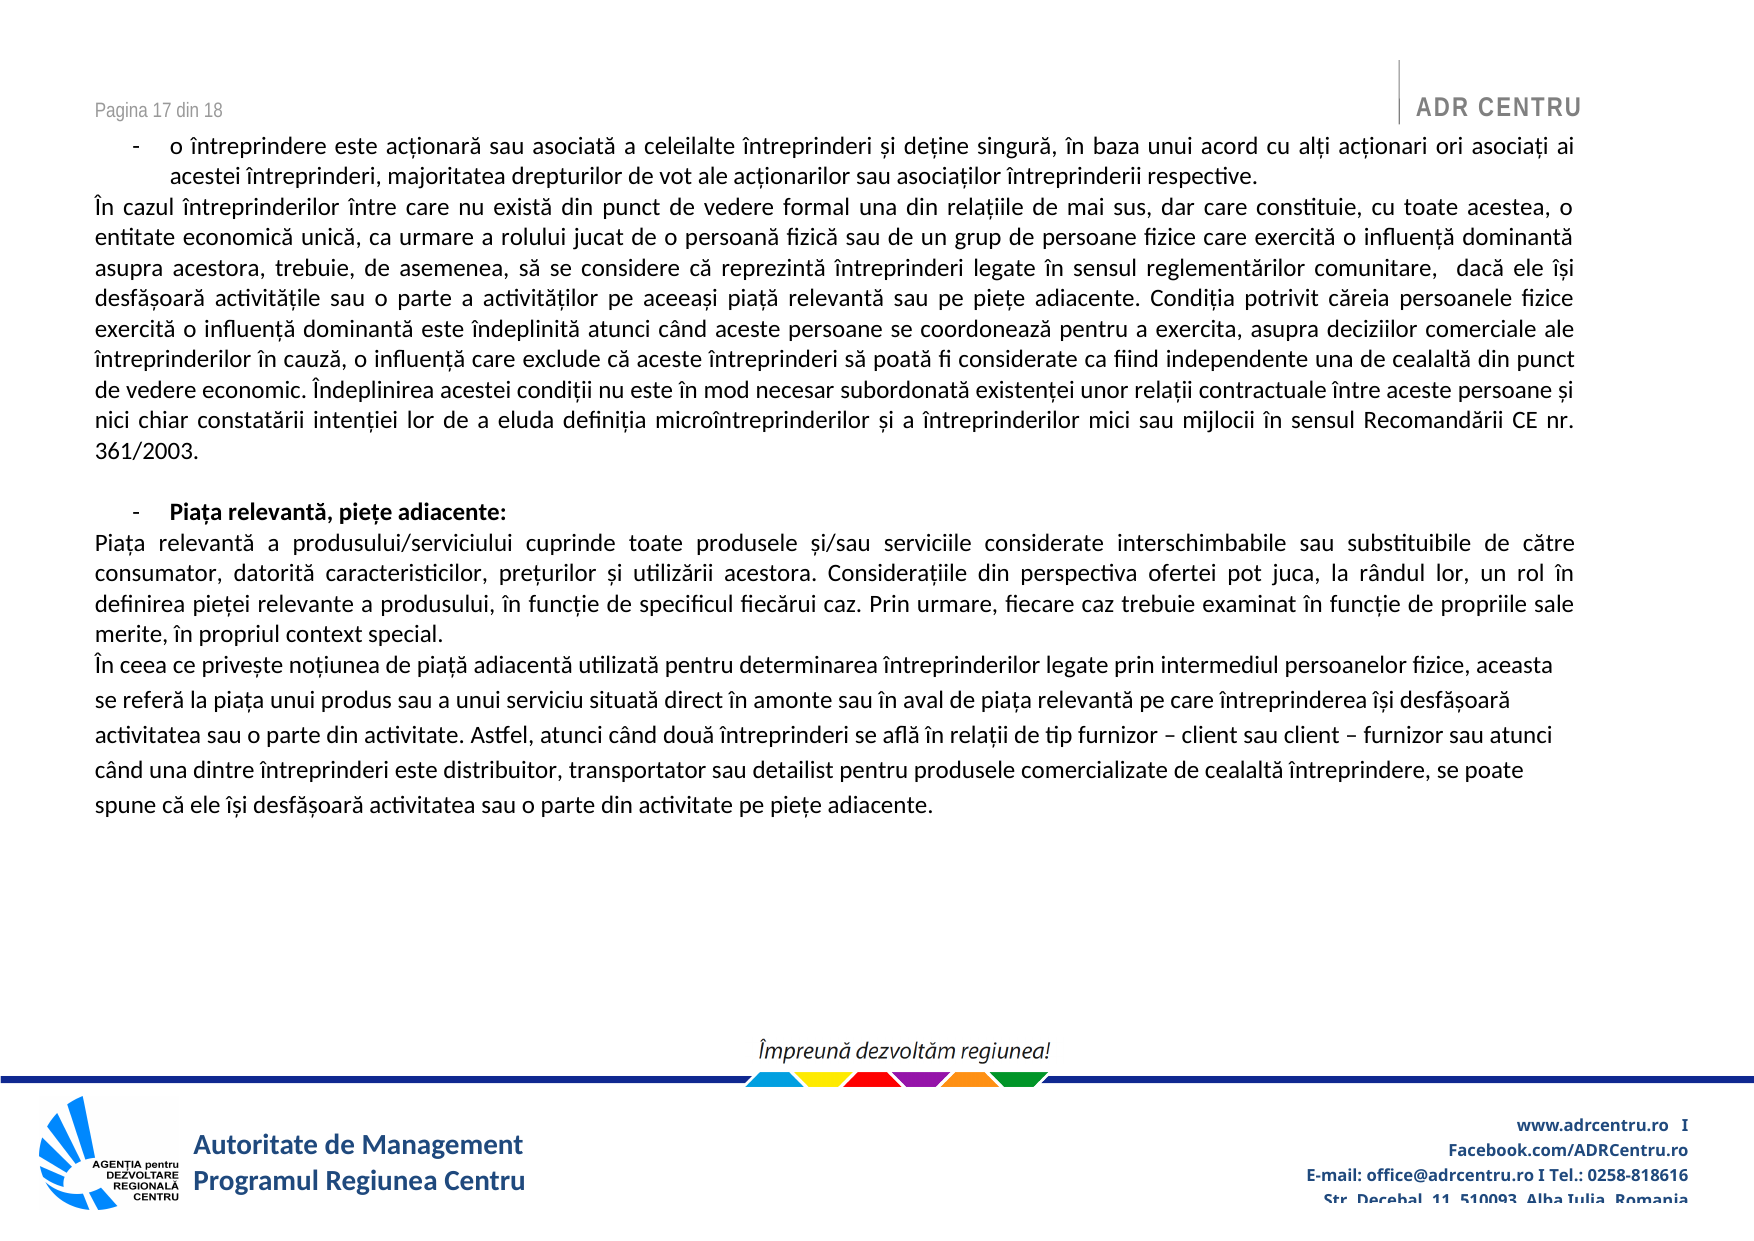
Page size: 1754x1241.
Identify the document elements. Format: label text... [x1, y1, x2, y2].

text Piața relevantă a produsului/serviciului cuprinde toate produsele și/sau serviciile considerate interschimbabile sau substituibile de către consumator, datorită caracteristicilor, prețurilor și utilizării acestora. Considerațiile din perspectiva ofertei pot juca, la rândul lor, un rol în definirea pieței relevante a produsului, în funcție de specificul fiecărui caz. Prin urmare, fiecare caz trebuie examinat în funcție de propriile sale merite, în propriul context special. [94, 527, 1577, 649]
text În cazul întreprinderilor între care nu există din punct de vedere formal una din relațiile de mai sus, dar care constituie, cu toate acestea, o entitate economică unică, ca urmare a rolului jucat de o persoană fizică sau de un grup de persoane fizice care exercită o influență dominantă asupra acestora, trebuie, de asemenea, să se considere că reprezintă întreprinderi legate în sensul reglementărilor comunitare, dacă ele își desfășoară activitățile sau o parte a activităților pe aceeași piață relevantă sau pe piețe adiacente. Condiția potrivit căreia persoanele fizice exercită o influență dominantă este îndeplinită atunci când aceste persoane se coordonează pentru a exercita, asupra deciziilor comerciale ale întreprinderilor în cauză, o influență care exclude că aceste întreprinderi să poată fi considerate ca fiind independente una de cealaltă din punct de vedere economic. Îndeplinirea acestei condiții nu este în mod necesar subordonată existenței unor relații contractuale între aceste persoane și nici chiar constatării intenției lor de a eluda definiția microîntreprinderilor și a întreprinderilor mici sau mijlocii în sensul Recomandării CE nr. 361/2003. [94, 191, 1577, 466]
picture [39, 1096, 179, 1210]
list o întreprindere este acționară sau asociată a celeilalte întreprinderi și deține singură, în baza unui acord cu alți acționari ori asociați ai acestei întreprinderi, majoritatea drepturilor de vot ale acționarilor sau asociaților întreprinderii respective. [132, 130, 1577, 191]
picture [791, 1072, 1754, 1087]
picture [745, 1037, 1064, 1064]
list În ceea ce privește noțiunea de piață adiacentă utilizată pentru determinarea întreprinderilor legate prin intermediul persoanelor fizice, aceasta se referă la piața unui produs sau a unui serviciu situată direct în amonte sau în aval de piața relevantă pe care întreprinderea își desfășoară activitatea sau o parte din activitate. Astfel, atunci când două întreprinderi se află în relații de tip furnizor – client sau client – furnizor sau atunci când una dintre întreprinderi este distribuitor, transportator sau detailist pentru produsele comercializate de cealaltă întreprindere, se poate spune că ele își desfășoară activitatea sau o parte din activitate pe piețe adiacente. [94, 649, 1577, 819]
picture [0, 1072, 758, 1087]
list Piața relevantă, piețe adiacente: [132, 496, 1577, 527]
